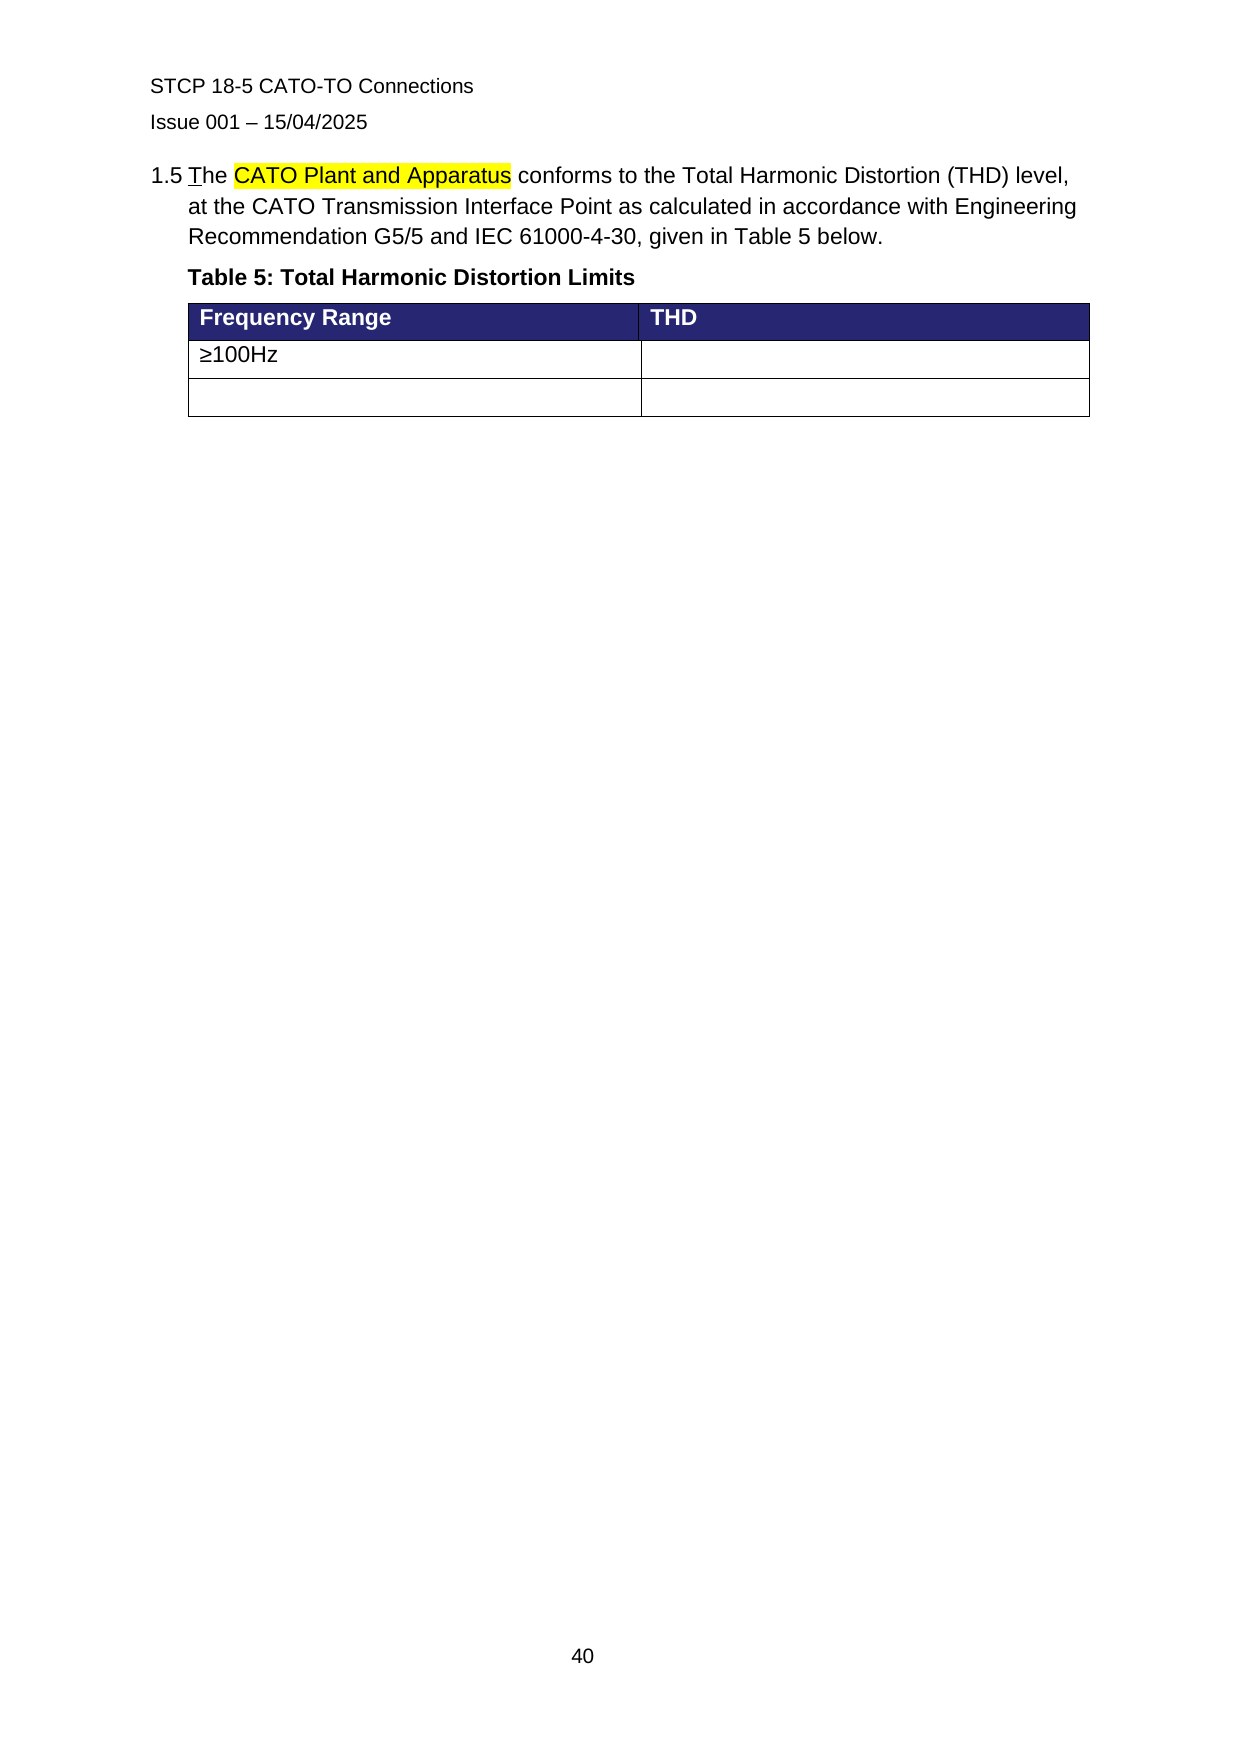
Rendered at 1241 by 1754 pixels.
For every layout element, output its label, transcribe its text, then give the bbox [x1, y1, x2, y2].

table_cell ≥100Hz [189, 341, 641, 378]
table_header Frequency Range [189, 304, 638, 340]
table_cell [642, 379, 1089, 416]
table_header THD [639, 304, 1089, 340]
list The CATO Plant and Apparatus conforms to the Total Harmonic Distortion (THD) level, at the CATO Transmission Interface Point as calculated in accordance with Engineering Recommendation G5/5 and IEC 61000-4-30, given in Table 5 below. [151, 162, 1090, 249]
text Table 5: Total Harmonic Distortion Limits [187, 263, 1090, 290]
table_cell [642, 341, 1089, 378]
table_cell [189, 379, 641, 416]
